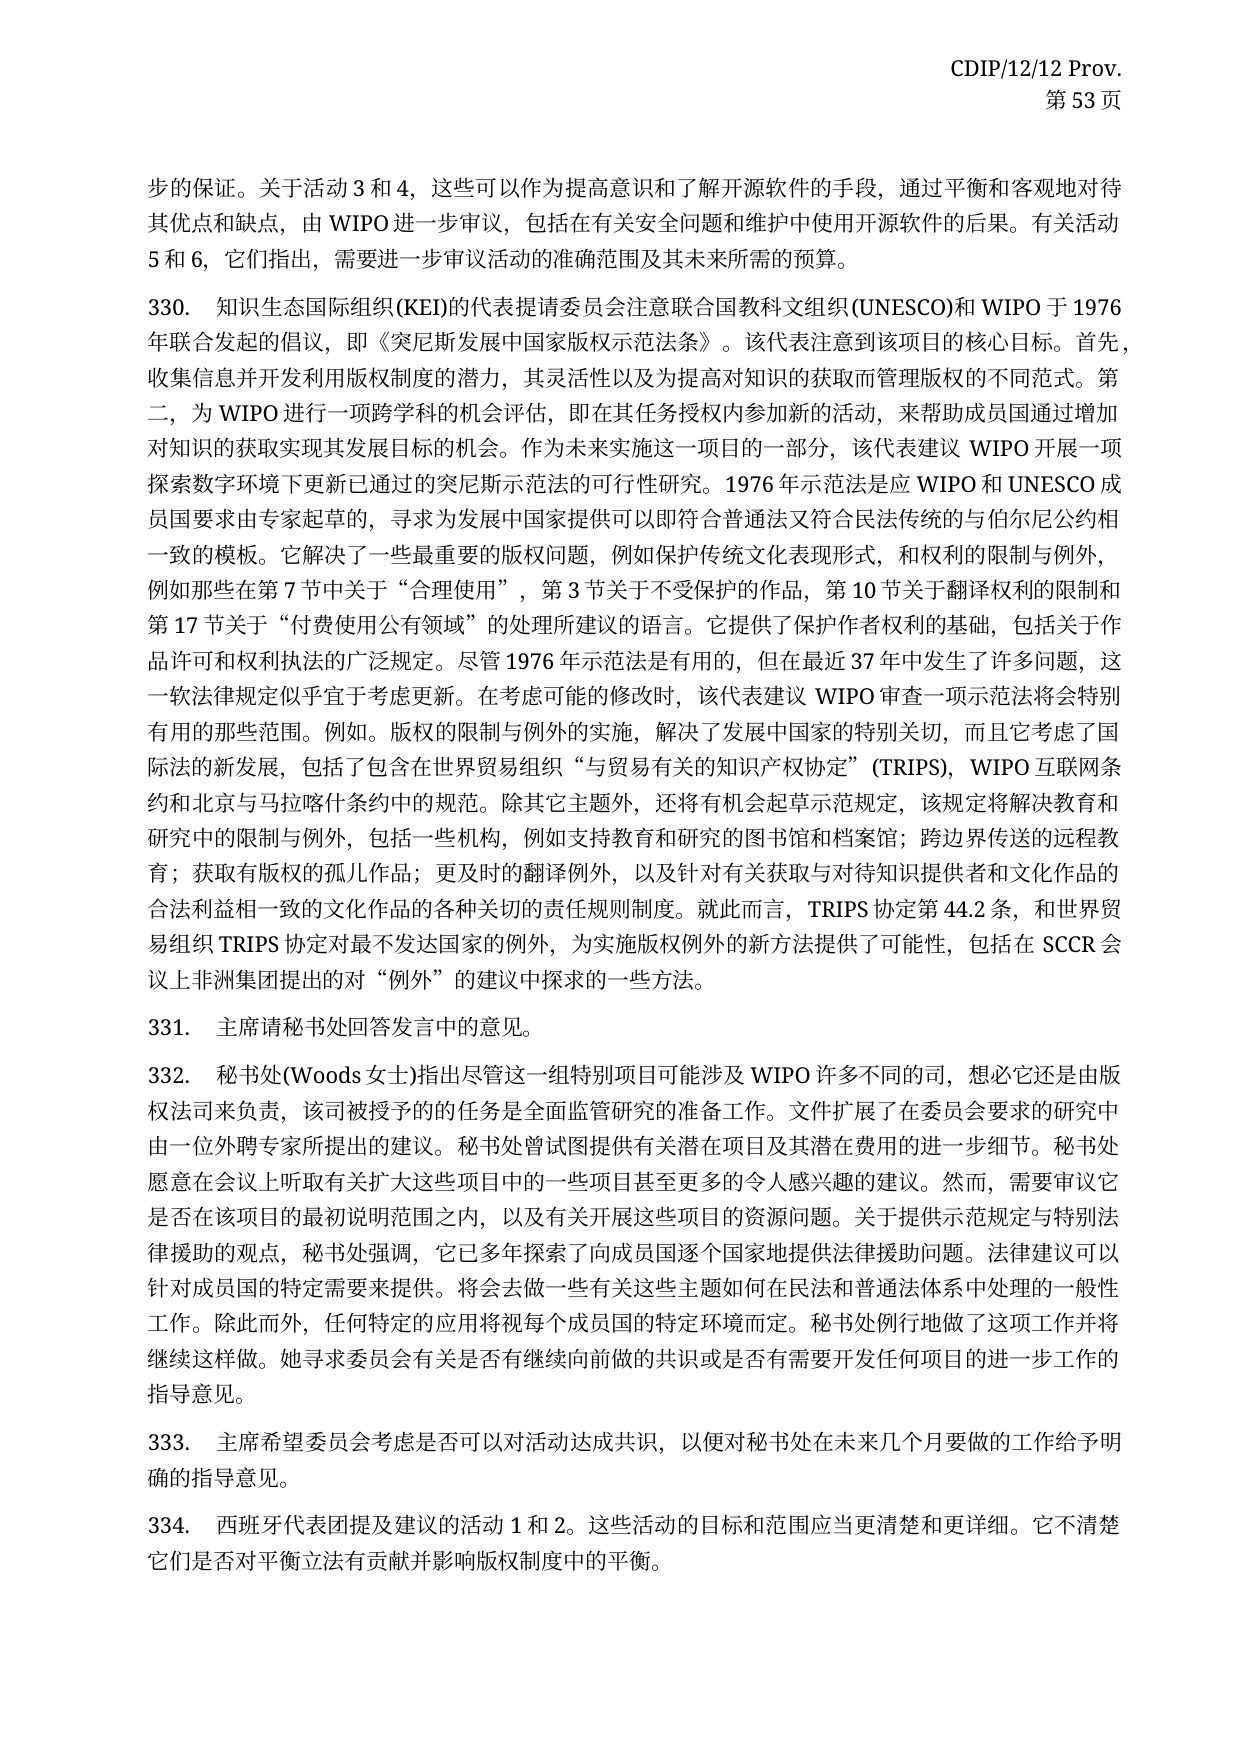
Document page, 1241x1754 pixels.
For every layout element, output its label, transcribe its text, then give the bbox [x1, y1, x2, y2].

list 秘书处(Woods女士)指出尽管这一组特别项目可能涉及WIPO许多不同的司，想必它还是由版权法司来负责，该司被授予的的任务是全面监管研究的准备工作。文件扩展了在委员会要求的研究中由一位外聘专家所提出的建议。秘书处曾试图提供有关潜在项目及其潜在费用的进一步细节。秘书处愿意在会议上听取有关扩大这些项目中的一些项目甚至更多的令人感兴趣的建议。然而，需要审议它是否在该项目的最初说明范围之内，以及有关开展这些项目的资源问题。关于提供示范规定与特别法律援助的观点，秘书处强调，它已多年探索了向成员国逐个国家地提供法律援助问题。法律建议可以针对成员国的特定需要来提供。将会去做一些有关这些主题如何在民法和普通法体系中处理的一般性工作。除此而外，任何特定的应用将视每个成员国的特定环境而定。秘书处例行地做了这项工作并将继续这样做。她寻求委员会有关是否有继续向前做的共识或是否有需要开发任何项目的进一步工作的指导意见。 [148, 1055, 1122, 1409]
list 西班牙代表团提及建议的活动1和2。这些活动的目标和范围应当更清楚和更详细。它不清楚它们是否对平衡立法有贡献并影响版权制度中的平衡。 [148, 1505, 1122, 1576]
list 知识生态国际组织(KEI)的代表提请委员会注意联合国教科文组织(UNESCO)和WIPO于1976年联合发起的倡议，即《突尼斯发展中国家版权示范法条》。该代表注意到该项目的核心目标。首先，收集信息并开发利用版权制度的潜力，其灵活性以及为提高对知识的获取而管理版权的不同范式。第二，为WIPO进行一项跨学科的机会评估，即在其任务授权内参加新的活动，来帮助成员国通过增加对知识的获取实现其发展目标的机会。作为未来实施这一项目的一部分，该代表建议WIPO开展一项探索数字环境下更新已通过的突尼斯示范法的可行性研究。1976年示范法是应WIPO和UNESCO成员国要求由专家起草的，寻求为发展中国家提供可以即符合普通法又符合民法传统的与伯尔尼公约相一致的模板。它解决了一些最重要的版权问题，例如保护传统文化表现形式，和权利的限制与例外，例如那些在第7节中关于“合理使用”，第3节关于不受保护的作品，第10节关于翻译权利的限制和第17节关于“付费使用公有领域”的处理所建议的语言。它提供了保护作者权利的基础，包括关于作品许可和权利执法的广泛规定。尽管1976年示范法是有用的，但在最近37年中发生了许多问题，这一软法律规定似乎宜于考虑更新。在考虑可能的修改时，该代表建议WIPO审查一项示范法将会特别有用的那些范围。例如。版权的限制与例外的实施，解决了发展中国家的特别关切，而且它考虑了国际法的新发展，包括了包含在世界贸易组织“与贸易有关的知识产权协定”(TRIPS)，WIPO互联网条约和北京与马拉喀什条约中的规范。除其它主题外，还将有机会起草示范规定，该规定将解决教育和研究中的限制与例外，包括一些机构，例如支持教育和研究的图书馆和档案馆；跨边界传送的远程教育；获取有版权的孤儿作品；更及时的翻译例外，以及针对有关获取与对待知识提供者和文化作品的合法利益相一致的文化作品的各种关切的责任规则制度。就此而言，TRIPS协定第44.2条，和世界贸易组织TRIPS协定对最不发达国家的例外，为实施版权例外的新方法提供了可能性，包括在SCCR会议上非洲集团提出的对“例外”的建议中探求的一些方法。 [148, 286, 1122, 994]
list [148, 167, 1122, 273]
list 主席希望委员会考虑是否可以对活动达成共识，以便对秘书处在未来几个月要做的工作给予明确的指导意见。 [148, 1421, 1122, 1492]
list 主席请秘书处回答发言中的意见。 [148, 1007, 1122, 1042]
